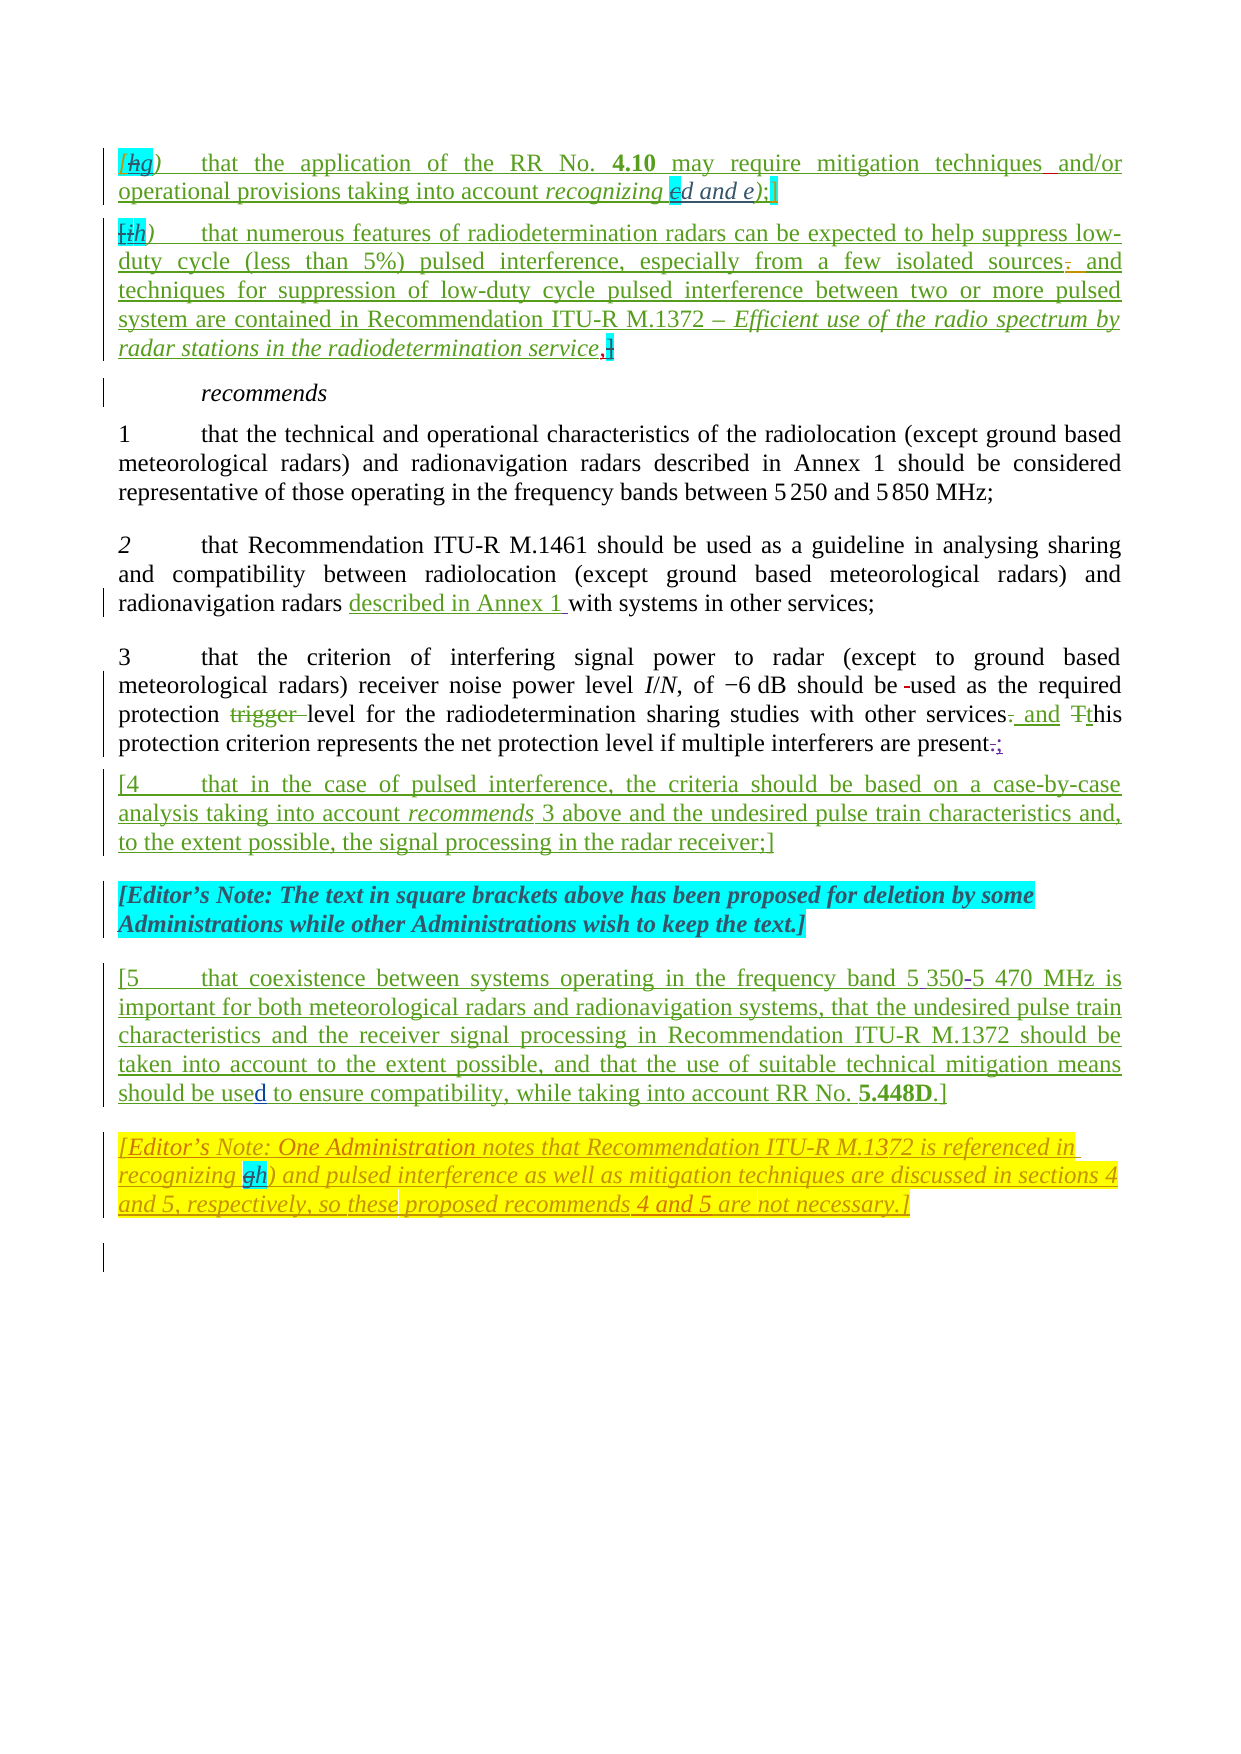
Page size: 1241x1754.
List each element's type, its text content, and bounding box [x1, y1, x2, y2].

text 2 that Recommendation ITU-R M.1461 should be used as a guideline in analysing sharing and compatibility between radiolocation (except ground based meteorological radars) and radionavigation radars with systems in other services; [118, 531, 1122, 617]
text recommends [201, 378, 1122, 407]
text 3 that the criterion of interfering signal power to radar (except to ground based meteorological radars) receiver noise power level I/N, of −6 dB should be used as the required protection level for the radiodetermination sharing studies with other services his protection criterion represents the net protection level if multiple interferers are present [118, 642, 1122, 757]
text 1 that the technical and operational characteristics of the radiolocation (except ground based meteorological radars) and radionavigation radars described in Annex 1 should be considered representative of those operating in the frequency bands between 5 250 and 5 850 MHz; [118, 419, 1122, 506]
text [Editor’s Note: The text in square brackets above has been proposed for deletion by some Administrations while other Administrations wish to keep the text.] [806, 881, 1122, 938]
